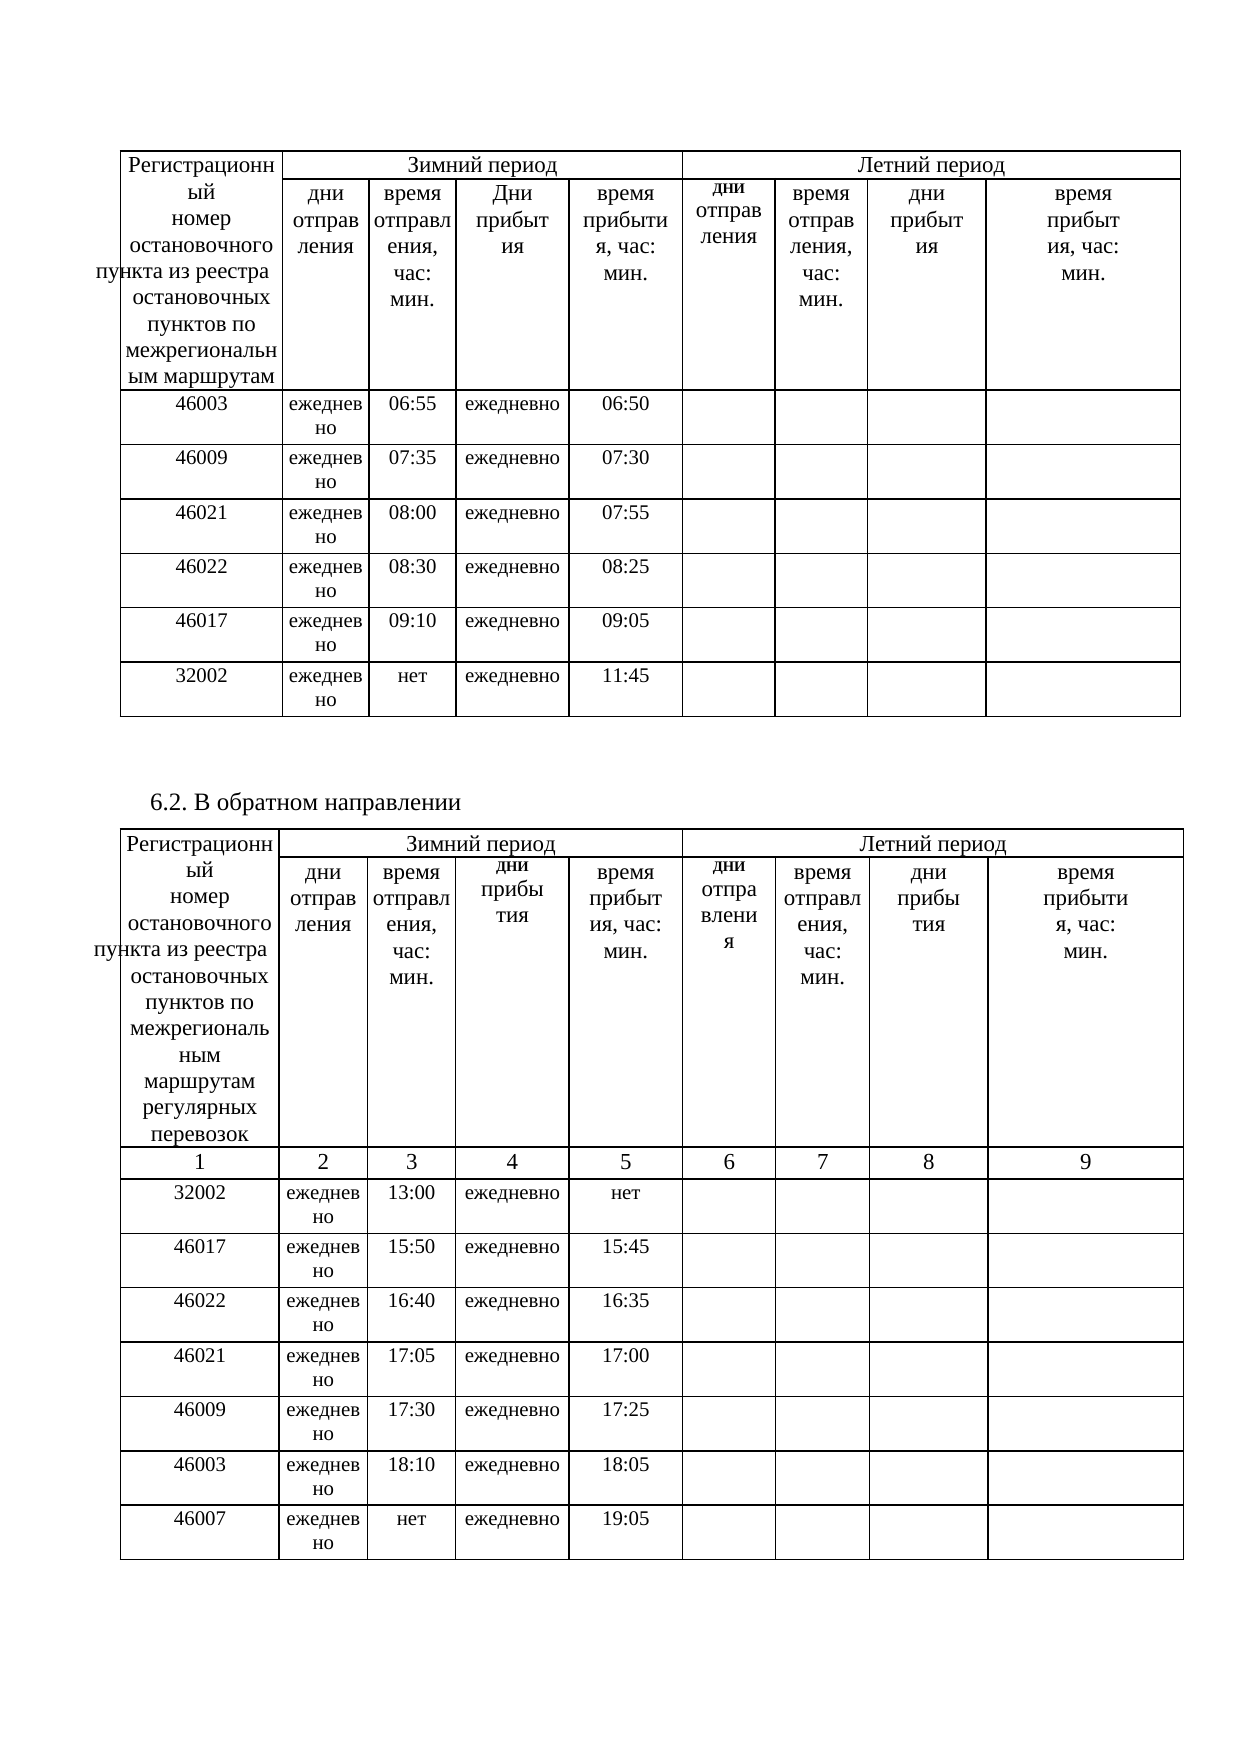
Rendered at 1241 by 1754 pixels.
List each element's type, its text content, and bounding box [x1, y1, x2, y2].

table_cell [868, 500, 985, 552]
table_cell [683, 445, 774, 498]
table_cell [683, 1180, 775, 1232]
table_cell [776, 1234, 869, 1287]
table_cell [683, 1506, 775, 1559]
table_cell 17:00 [570, 1343, 682, 1396]
table_cell ежедневно [456, 1180, 568, 1232]
table_cell [989, 1288, 1183, 1341]
table_cell ежедневно [283, 391, 368, 444]
table_cell ежедневно [280, 1397, 367, 1450]
table_header Регистрационный номер остановочного пункта из реестра остановочных пунктов по межрегиональным маршрутам регулярных перевозок [121, 830, 278, 1146]
table_cell ежедневно [456, 1452, 568, 1504]
table_cell [776, 1452, 869, 1504]
table_cell ежедневно [280, 1343, 367, 1396]
table_cell [776, 663, 867, 716]
table_cell 11:45 [570, 663, 682, 716]
table_cell [987, 663, 1180, 716]
table_cell ежедневно [456, 1288, 568, 1341]
table_cell ежедневно [283, 554, 368, 607]
table_cell 15:50 [368, 1234, 455, 1287]
table_cell [870, 1288, 987, 1341]
table_cell 32002 [121, 663, 282, 716]
table_cell [683, 1234, 775, 1287]
table_cell [776, 445, 867, 498]
table_cell [989, 1506, 1183, 1559]
table_cell [870, 1234, 987, 1287]
table_cell ежедневно [283, 445, 368, 498]
table_cell [989, 1397, 1183, 1450]
table_cell дни отправ ления [280, 858, 367, 1146]
table_cell 46021 [121, 1343, 278, 1396]
table_cell [868, 663, 985, 716]
table_cell 07:55 [570, 500, 682, 552]
table_cell [987, 608, 1180, 661]
table_cell время отправл ения, час: мин. [368, 858, 455, 1146]
table_cell [776, 1506, 869, 1559]
table_cell [987, 554, 1180, 607]
table_cell ДНИ отправ ления [683, 180, 774, 389]
table_cell [868, 554, 985, 607]
table_cell 07:35 [370, 445, 455, 498]
table_cell нет [570, 1180, 682, 1232]
table_cell ежедневно [456, 1234, 568, 1287]
table_cell 46017 [121, 608, 282, 661]
table_cell Дни прибыт ия [457, 180, 568, 389]
table_cell ежедневно [456, 1397, 568, 1450]
table_cell время прибыти я, час: мин. [570, 180, 682, 389]
table_cell ежедневно [280, 1506, 367, 1559]
table_cell 2 [280, 1148, 367, 1178]
table_cell [776, 1397, 869, 1450]
table_cell ежедневно [283, 663, 368, 716]
table_cell [868, 608, 985, 661]
table_cell [987, 391, 1180, 444]
table_cell ежедневно [280, 1234, 367, 1287]
table_cell 46003 [121, 1452, 278, 1504]
table_cell 6 [683, 1148, 775, 1178]
table_cell ежедневно [457, 445, 568, 498]
table_cell время отправ ления, час: мин. [776, 180, 867, 389]
table_cell [989, 1234, 1183, 1287]
table_cell [776, 554, 867, 607]
table_cell ежедневно [456, 1343, 568, 1396]
table_cell [870, 1452, 987, 1504]
table_cell [776, 608, 867, 661]
table_cell 5 [570, 1148, 682, 1178]
table_cell 08:25 [570, 554, 682, 607]
table_cell [683, 663, 774, 716]
table_cell 09:05 [570, 608, 682, 661]
table_cell 17:30 [368, 1397, 455, 1450]
table_cell 4 [456, 1148, 568, 1178]
table_cell время отправл ения, час: мин. [370, 180, 455, 389]
table_cell 18:05 [570, 1452, 682, 1504]
table_cell [868, 445, 985, 498]
table_cell 08:00 [370, 500, 455, 552]
table_cell 46003 [121, 391, 282, 444]
table_cell 7 [776, 1148, 869, 1178]
table_cell [870, 1343, 987, 1396]
table_cell 17:25 [570, 1397, 682, 1450]
table_cell ежедневно [280, 1452, 367, 1504]
table_cell ежедневно [457, 500, 568, 552]
table_cell ежедневно [457, 608, 568, 661]
table_cell ежедневно [457, 391, 568, 444]
table_cell 13:00 [368, 1180, 455, 1232]
table_cell [870, 1180, 987, 1232]
table_cell 18:10 [368, 1452, 455, 1504]
table_cell 19:05 [570, 1506, 682, 1559]
table_cell нет [370, 663, 455, 716]
table_cell [776, 1180, 869, 1232]
text 6.2. В обратном направлении [150, 787, 1090, 816]
table_cell [683, 554, 774, 607]
table_cell [868, 391, 985, 444]
table_cell 46021 [121, 500, 282, 552]
table_cell [776, 1343, 869, 1396]
table_cell [870, 1397, 987, 1450]
table_cell [683, 1288, 775, 1341]
table_header Летний период [683, 830, 1183, 856]
table_cell ежедневно [283, 608, 368, 661]
table_header Зимний период [283, 152, 682, 178]
table_cell время прибыт ия, час: мин. [570, 858, 682, 1146]
table_cell [776, 391, 867, 444]
table_cell 8 [870, 1148, 987, 1178]
table_cell [683, 1397, 775, 1450]
table_cell [989, 1180, 1183, 1232]
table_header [121, 152, 282, 389]
table_cell 06:50 [570, 391, 682, 444]
table_header Летний период [683, 152, 1180, 178]
table_cell 17:05 [368, 1343, 455, 1396]
table_cell ежедневно [280, 1180, 367, 1232]
table_cell [870, 1506, 987, 1559]
table_cell 06:55 [370, 391, 455, 444]
table_cell [989, 1343, 1183, 1396]
table_cell 46022 [121, 554, 282, 607]
table_cell время прибыти я, час: мин. [989, 858, 1183, 1146]
table_cell 07:30 [570, 445, 682, 498]
table_cell 15:45 [570, 1234, 682, 1287]
table_cell 46007 [121, 1506, 278, 1559]
table_cell [683, 1452, 775, 1504]
table_cell ежедневно [280, 1288, 367, 1341]
table_cell [683, 1343, 775, 1396]
table_cell [989, 1452, 1183, 1504]
table_cell ДНИ отпра влени я [683, 858, 775, 1146]
table_cell 46009 [121, 1397, 278, 1450]
table_cell [776, 500, 867, 552]
table_cell время отправл ения, час: мин. [776, 858, 869, 1146]
table_cell 09:10 [370, 608, 455, 661]
table_cell [683, 391, 774, 444]
table_cell [683, 608, 774, 661]
table_cell нет [368, 1506, 455, 1559]
table_cell [987, 500, 1180, 552]
table_cell ежедневно [283, 500, 368, 552]
table_cell 16:35 [570, 1288, 682, 1341]
table_cell дни отправ ления [283, 180, 368, 389]
table_cell 3 [368, 1148, 455, 1178]
table_cell ДНИ прибы тия [456, 858, 568, 1146]
table_cell [987, 445, 1180, 498]
table_cell ежедневно [456, 1506, 568, 1559]
table_cell 46022 [121, 1288, 278, 1341]
table_cell [683, 500, 774, 552]
table_cell 08:30 [370, 554, 455, 607]
table_cell ежедневно [457, 554, 568, 607]
table_cell 9 [989, 1148, 1183, 1178]
table_cell 46009 [121, 445, 282, 498]
table_cell 16:40 [368, 1288, 455, 1341]
table_cell дни прибы тия [870, 858, 987, 1146]
table_cell время прибыт ия, час: мин. [987, 180, 1180, 389]
table_header Зимний период [280, 830, 682, 856]
table_cell 46017 [121, 1234, 278, 1287]
table_cell 32002 [121, 1180, 278, 1232]
table_cell дни прибыт ия [868, 180, 985, 389]
table_cell 1 [121, 1148, 278, 1178]
table_cell ежедневно [457, 663, 568, 716]
table_cell [776, 1288, 869, 1341]
